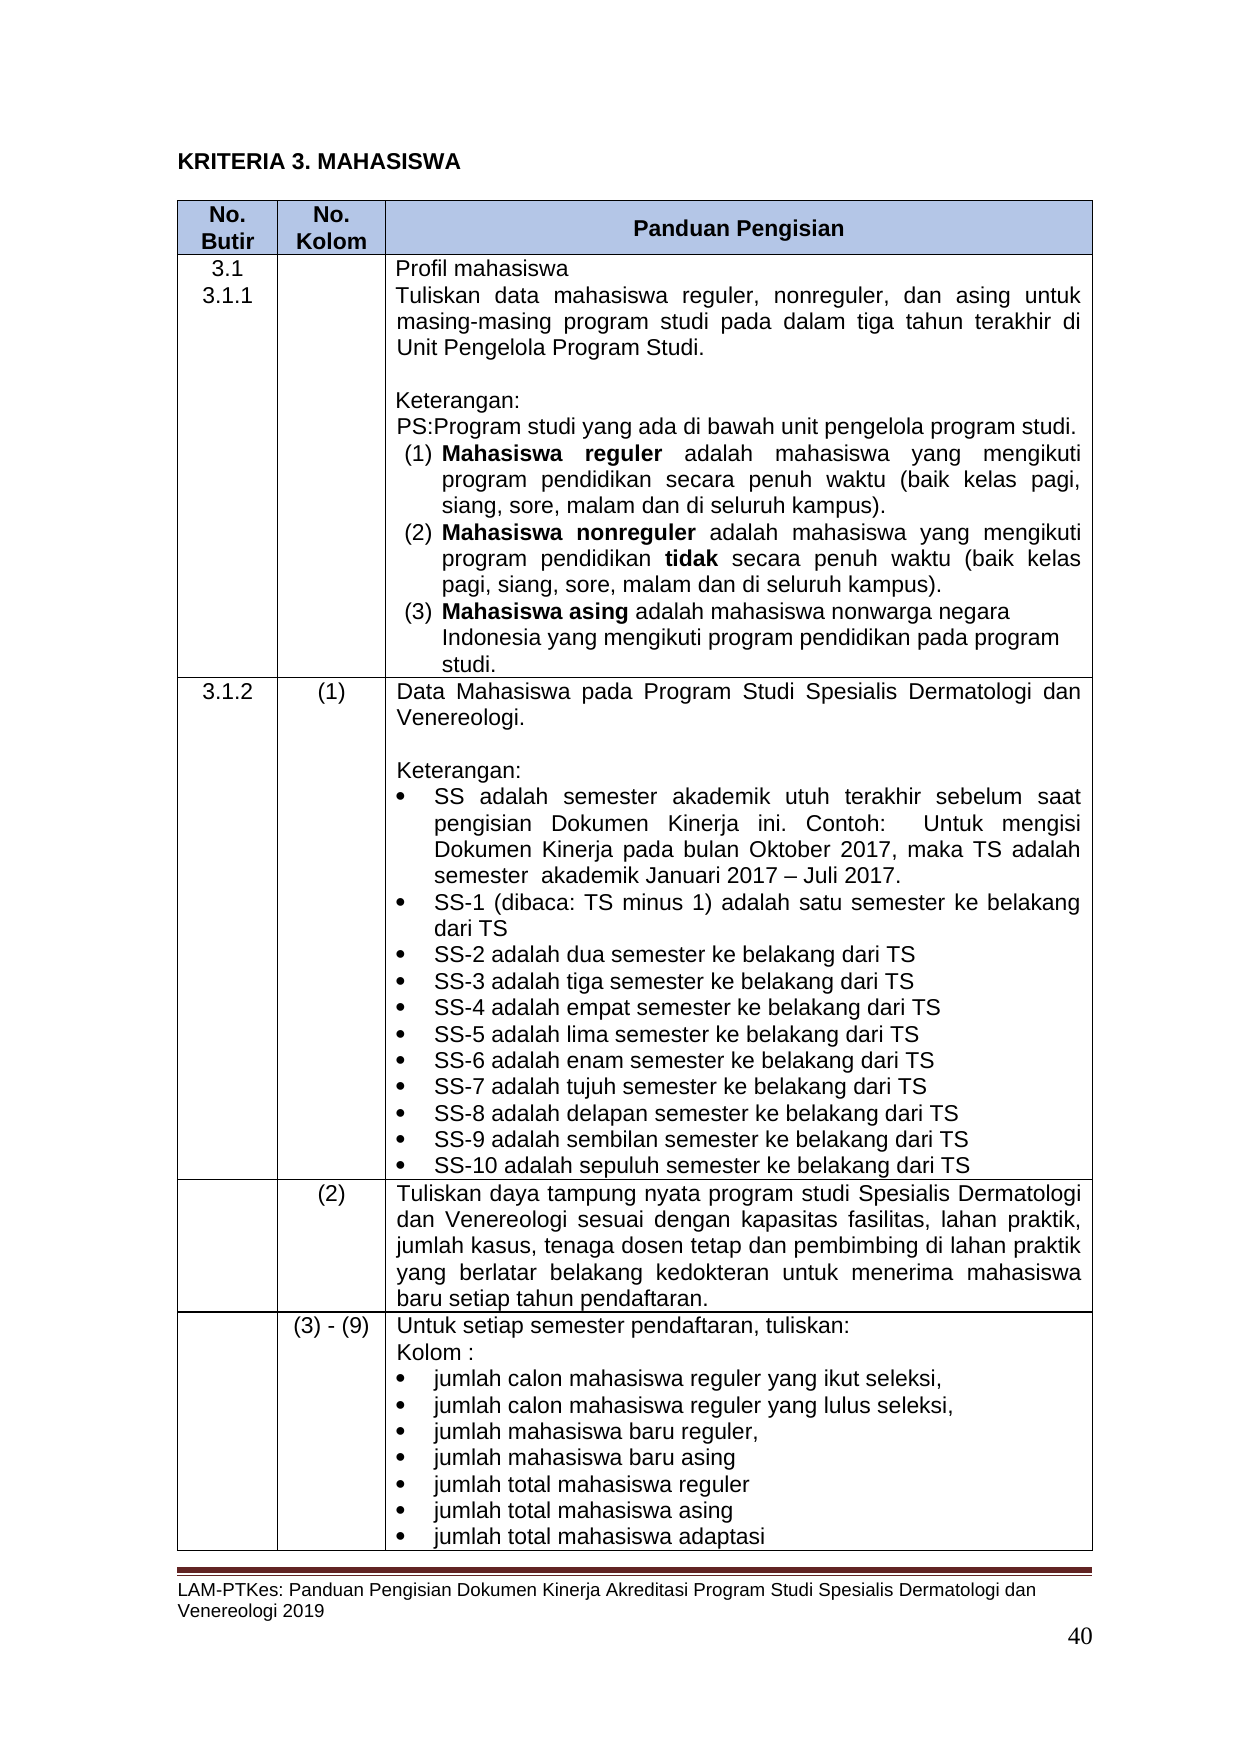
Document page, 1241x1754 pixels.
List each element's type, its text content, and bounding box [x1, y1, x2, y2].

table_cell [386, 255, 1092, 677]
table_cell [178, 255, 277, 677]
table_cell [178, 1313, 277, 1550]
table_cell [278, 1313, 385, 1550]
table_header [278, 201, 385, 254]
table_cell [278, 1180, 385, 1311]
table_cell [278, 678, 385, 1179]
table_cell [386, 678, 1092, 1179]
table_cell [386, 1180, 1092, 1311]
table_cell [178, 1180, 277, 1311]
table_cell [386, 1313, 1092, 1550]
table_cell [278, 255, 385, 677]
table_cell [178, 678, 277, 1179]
text KRITERIA 3. MAHASISWA [177, 148, 1092, 174]
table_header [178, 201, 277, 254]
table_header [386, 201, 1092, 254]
